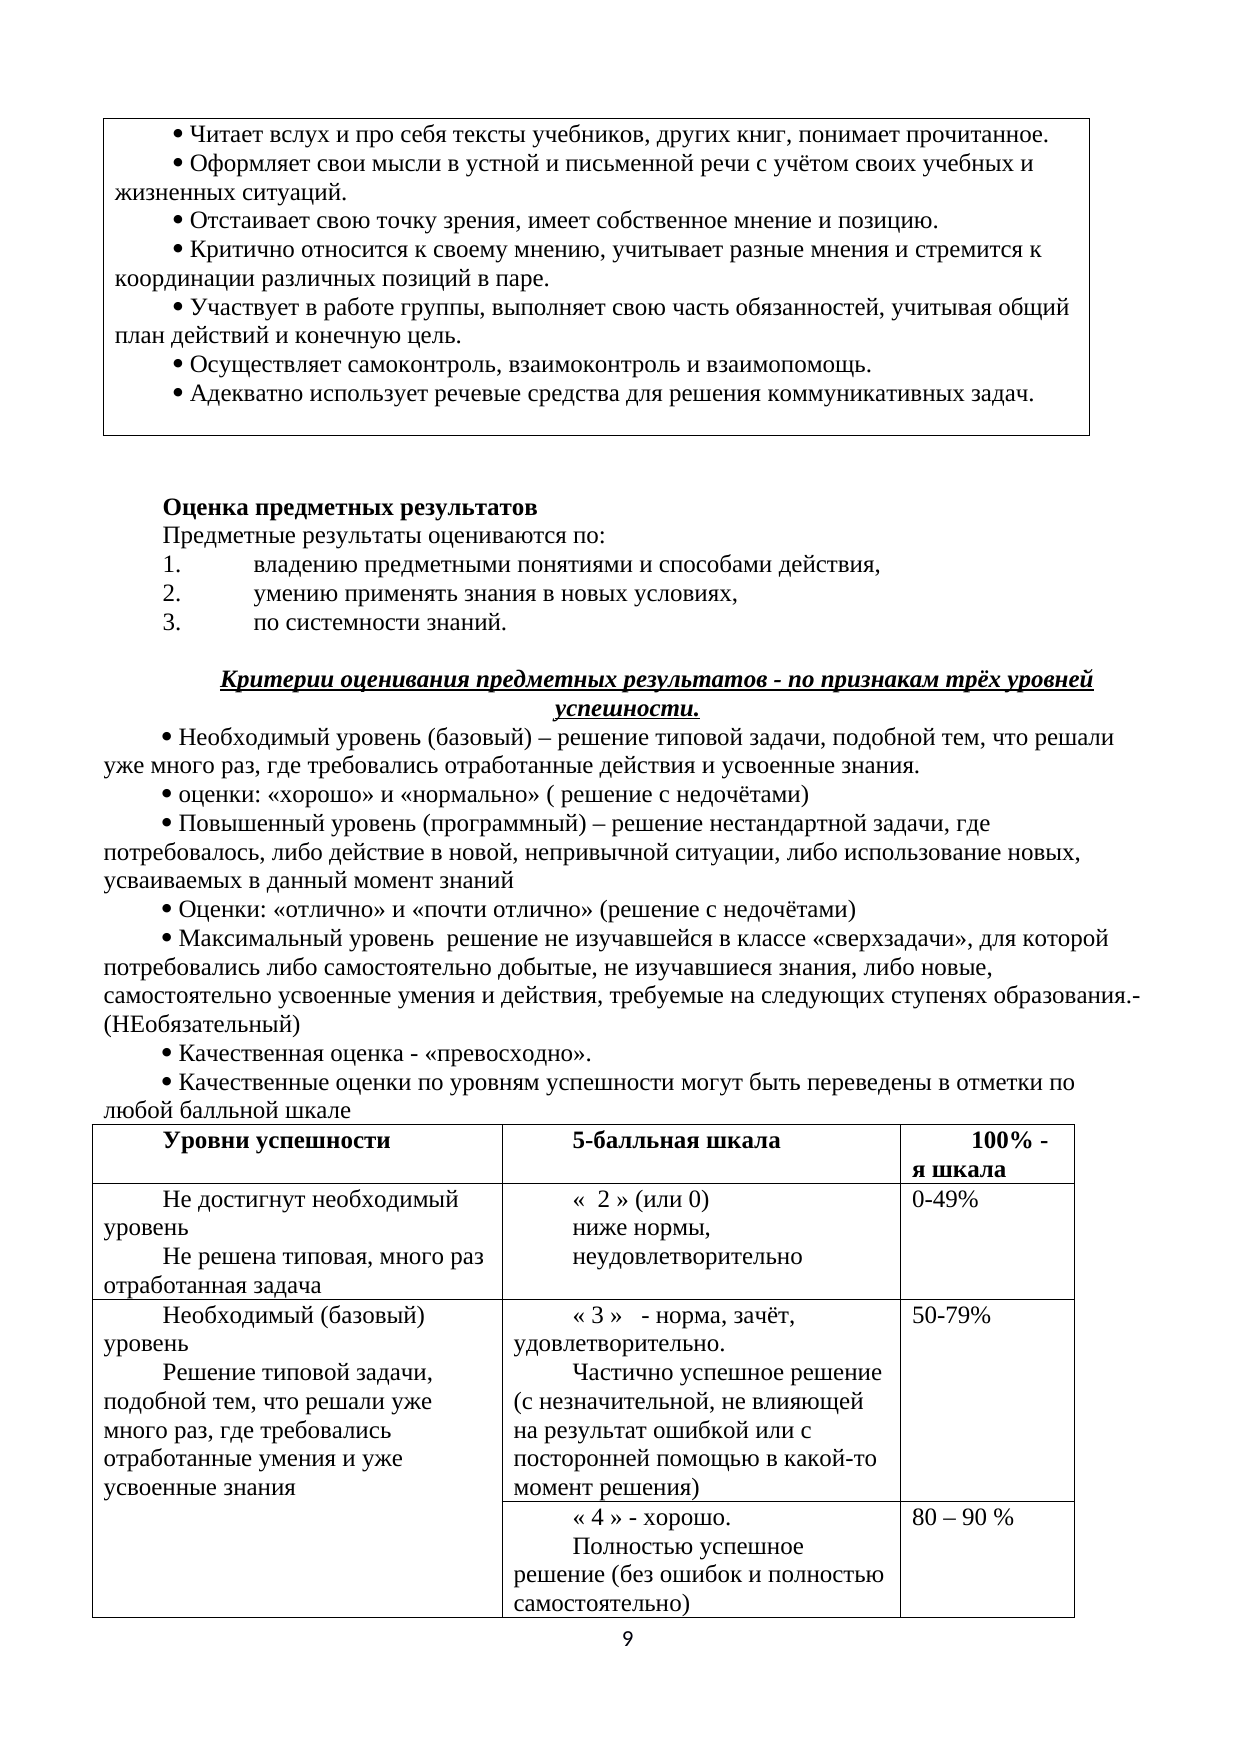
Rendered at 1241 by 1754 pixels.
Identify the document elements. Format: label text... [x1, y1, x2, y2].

list Необходимый уровень (базовый) – решение типовой задачи, подобной тем, что решали уже много раз, где требовались отработанные действия и усвоенные знания. [103, 722, 1152, 779]
table_header Уровни успешности [93, 1125, 502, 1183]
list владению предметными понятиями и способами действия, [103, 549, 1152, 578]
table_cell 80 – 90 % [901, 1502, 1074, 1617]
list умению применять знания в новых условиях, [103, 578, 1152, 607]
list Максимальный уровень решение не изучавшейся в классе «сверхзадачи», для которой потребовались либо самостоятельно добытые, не изучавшиеся знания, либо новые, самостоятельно усвоенные умения и действия, требуемые на следующих ступенях образования.-(НЕобязательный) [103, 923, 1152, 1038]
table_header 100% - я шкала [901, 1125, 1074, 1183]
table_cell 50-79% [901, 1300, 1074, 1501]
text Критерии оценивания предметных результатов - по признакам трёх уровней успешности. [103, 664, 1152, 722]
list по системности знаний. [103, 607, 1152, 635]
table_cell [104, 119, 1089, 435]
text Предметные результаты оцениваются по: [103, 520, 1152, 549]
list Качественная оценка - «превосходно». [103, 1038, 1152, 1067]
table_cell Необходимый (базовый) уровень Решение типовой задачи, подобной тем, что решали уже много раз, где требовались отработанные умения и уже усвоенные знания [93, 1300, 502, 1617]
table_cell Не достигнут необходимый уровень Не решена типовая, много раз отработанная задача [93, 1184, 502, 1299]
table_cell 0-49% [901, 1184, 1074, 1299]
text Оценка предметных результатов [162, 492, 1152, 520]
table_cell « 2 » (или 0) ниже нормы, неудовлетворительно [503, 1184, 900, 1299]
list Повышенный уровень (программный) – решение нестандартной задачи, где потребовалось, либо действие в новой, непривычной ситуации, либо использование новых, усваиваемых в данный момент знаний [103, 808, 1152, 894]
table_header 5-балльная шкала [503, 1125, 900, 1183]
table_cell « 4 » - хорошо. Полностью успешное решение (без ошибок и полностью самостоятельно) [503, 1502, 900, 1617]
list Оценки: «отлично» и «почти отлично» (решение с недочётами) [103, 894, 1152, 923]
table_cell « 3 » - норма, зачёт, удовлетворительно. Частично успешное решение (с незначительной, не влияющей на результат ошибкой или с посторонней помощью в какой-то момент решения) [503, 1300, 900, 1501]
list Качественные оценки по уровням успешности могут быть переведены в отметки по любой балльной шкале [103, 1067, 1152, 1124]
list оценки: «хорошо» и «нормально» ( решение с недочётами) [103, 779, 1152, 808]
